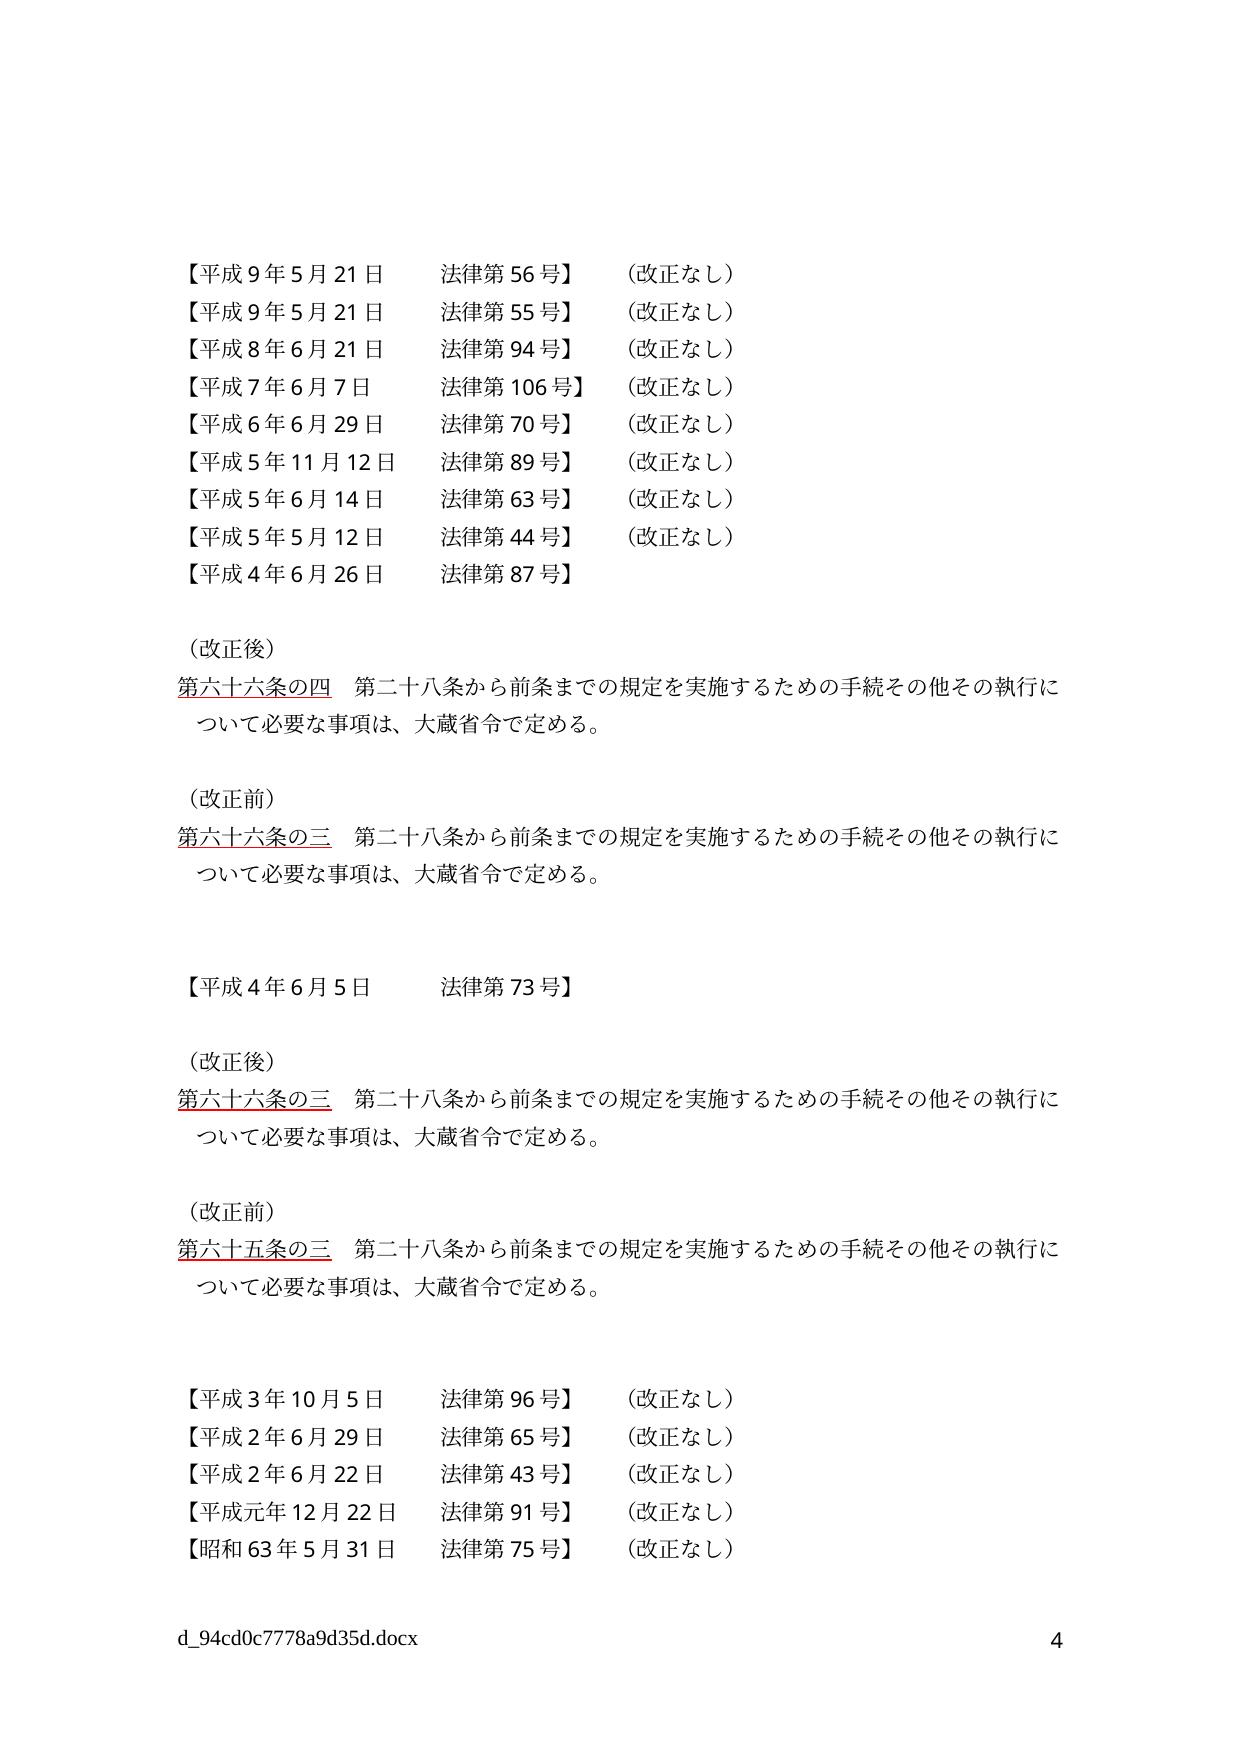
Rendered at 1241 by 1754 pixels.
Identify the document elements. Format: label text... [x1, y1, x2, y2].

text 【平成2年6月22日 法律第43号】 （改正なし） [177, 1454, 1063, 1492]
text 【平成9年5月21日 法律第56号】 （改正なし） [177, 254, 1063, 292]
text 【平成2年6月29日 法律第65号】 （改正なし） [177, 1417, 1063, 1454]
text 【昭和63年5月31日 法律第75号】 （改正なし） [177, 1529, 1063, 1567]
text （改正後） [177, 1042, 1063, 1079]
text 【平成6年6月29日 法律第70号】 （改正なし） [177, 404, 1063, 442]
text 【平成7年6月7日 法律第106号】 （改正なし） [177, 367, 1063, 404]
text 第六十六条の三 第二十八条から前条までの規定を実施するための手続その他その執行について必要な事項は、大蔵省令で定める。 [177, 817, 1063, 892]
text 【平成4年6月26日 法律第87号】 [177, 554, 1063, 592]
text 【平成5年5月12日 法律第44号】 （改正なし） [177, 517, 1063, 554]
text 【平成5年6月14日 法律第63号】 （改正なし） [177, 479, 1063, 517]
text （改正後） [177, 629, 1063, 667]
text 【平成4年6月5日 法律第73号】 [177, 967, 1063, 1004]
text 【平成5年11月12日 法律第89号】 （改正なし） [177, 442, 1063, 479]
text 【平成9年5月21日 法律第55号】 （改正なし） [177, 292, 1063, 329]
text 【平成8年6月21日 法律第94号】 （改正なし） [177, 329, 1063, 367]
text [177, 1229, 1063, 1304]
text （改正前） [177, 1192, 1063, 1229]
text 【平成3年10月5日 法律第96号】 （改正なし） [177, 1379, 1063, 1417]
text （改正前） [177, 779, 1063, 817]
text 第六十六条の三 第二十八条から前条までの規定を実施するための手続その他その執行について必要な事項は、大蔵省令で定める。 [177, 1079, 1063, 1154]
text 【平成元年12月22日 法律第91号】 （改正なし） [177, 1492, 1063, 1529]
text 第六十六条の四 第二十八条から前条までの規定を実施するための手続その他その執行について必要な事項は、大蔵省令で定める。 [177, 667, 1063, 742]
